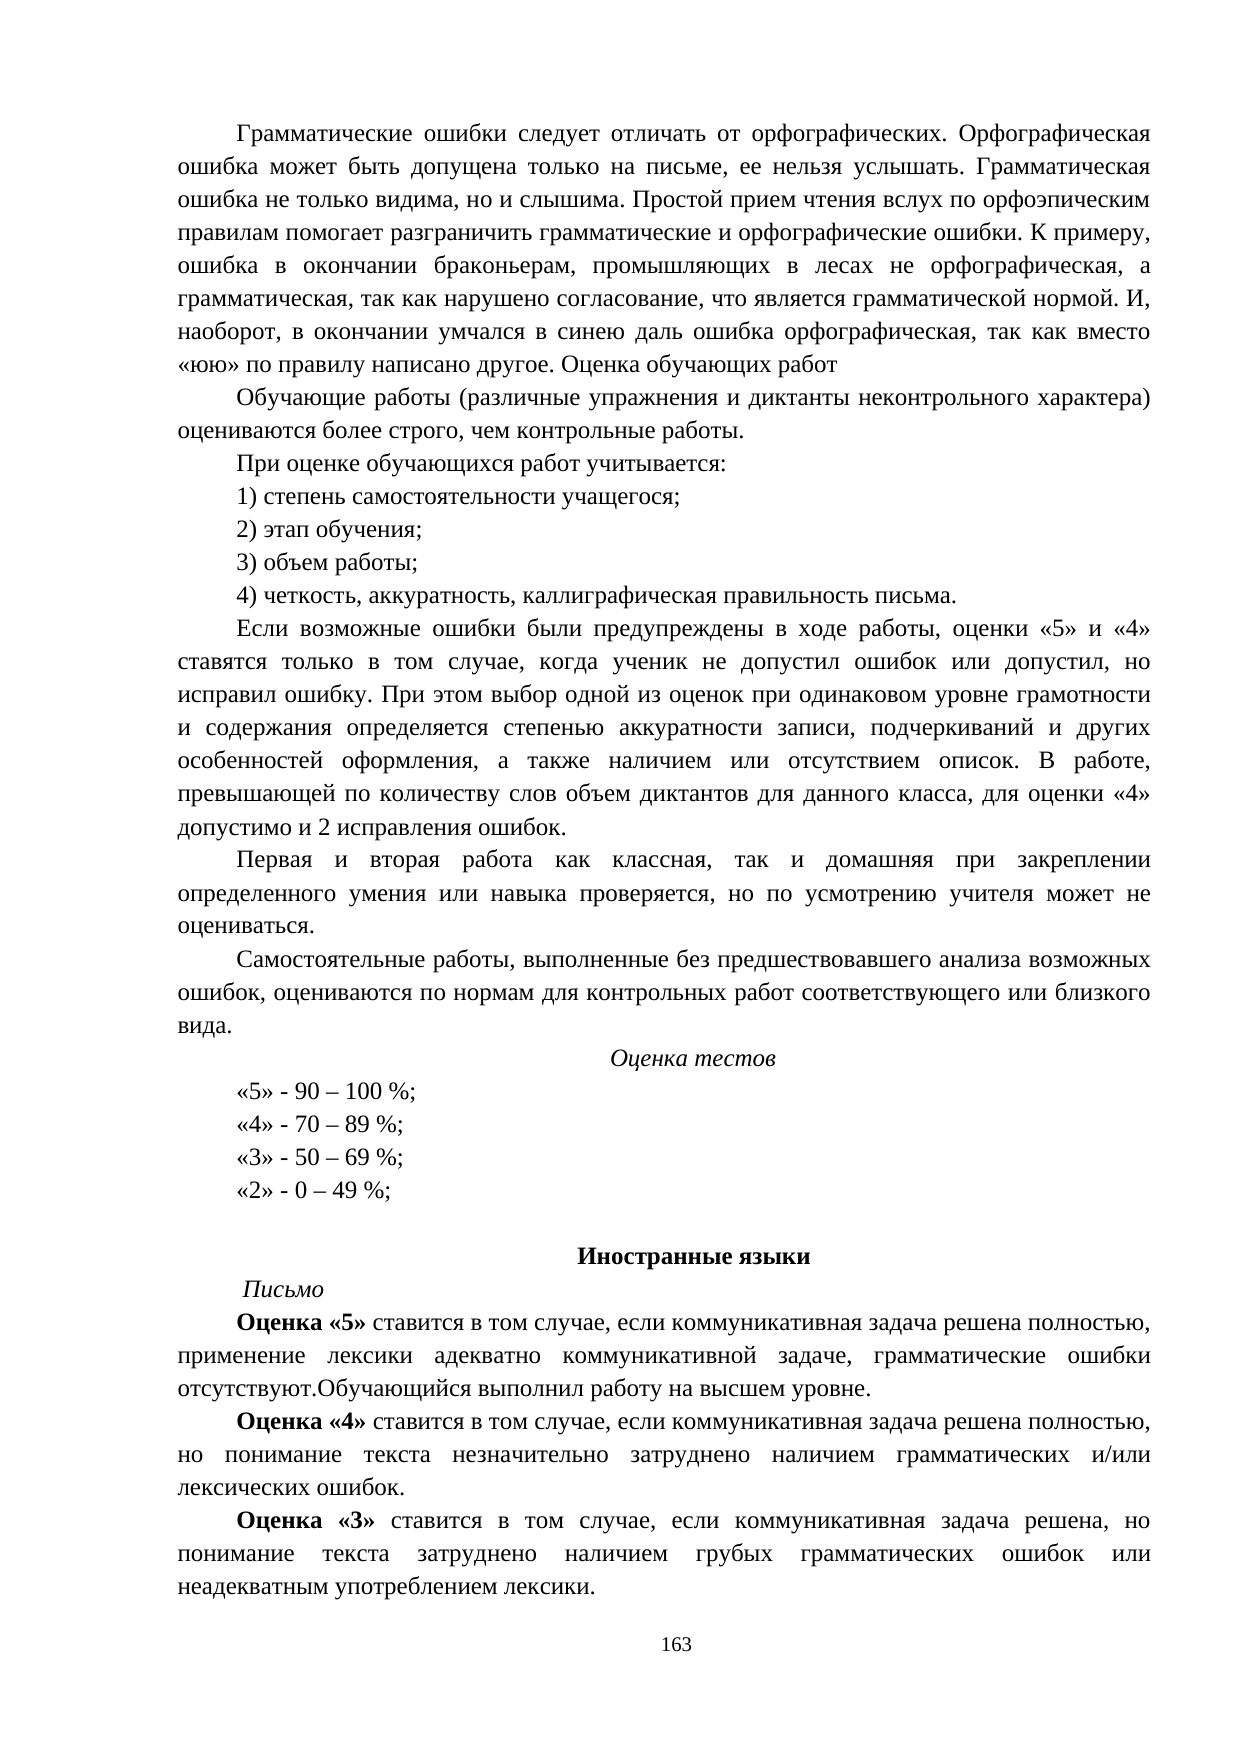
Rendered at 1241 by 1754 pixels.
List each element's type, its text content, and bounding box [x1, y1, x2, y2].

text Оценка «5» ставится в том случае, если коммуникативная задача решена полностью, применение лексики адекватно коммуникативной задаче, грамматические ошибки отсутствуют.Обучающийся выполнил работу на высшем уровне. [177, 1307, 1152, 1402]
text 4) четкость, аккуратность, каллиграфическая правильность письма. [177, 580, 1152, 609]
text Оценка тестов [177, 1043, 1152, 1071]
text Письмо [177, 1274, 1152, 1303]
text Оценка «4» ставится в том случае, если коммуникативная задача решена полностью, но понимание текста незначительно затруднено наличием грамматических и/или лексических ошибок. [177, 1406, 1152, 1501]
text Если возможные ошибки были предупреждены в ходе работы, оценки «5» и «4» ставятся только в том случае, когда ученик не допустил ошибок или допустил, но исправил ошибку. При этом выбор одной из оценок при одинаковом уровне грамотности и содержания определяется степенью аккуратности записи, подчеркиваний и других особенностей оформления, а также наличием или отсутствием описок. В работе, превышающей по количеству слов объем диктантов для данного класса, для оценки «4» допустимо и 2 исправления ошибок. [177, 613, 1152, 840]
text Грамматические ошибки следует отличать от орфографических. Орфографическая ошибка может быть допущена только на письме, ее нельзя услышать. Грамматическая ошибка не только видима, но и слышима. Простой прием чтения вслух по орфоэпическим правилам помогает разграничить грамматические и орфографические ошибки. К примеру, ошибка в окончании браконьерам, промышляющих в лесах не орфографическая, а грамматическая, так как нарушено согласование, что является грамматической нормой. И, наоборот, в окончании умчался в синею даль ошибка орфографическая, так как вместо «юю» по правилу написано другое. Оценка обучающих работ [177, 118, 1152, 378]
text Оценка «3» ставится в том случае, если коммуникативная задача решена, но понимание текста затруднено наличием грубых грамматических ошибок или неадекватным употреблением лексики. [177, 1505, 1152, 1600]
text «2» - 0 – 49 %; [177, 1175, 1152, 1203]
text Иностранные языки [177, 1241, 1152, 1269]
text «5» - 90 – 100 %; [177, 1076, 1152, 1104]
text 1) степень самостоятельности учащегося; [177, 481, 1152, 510]
text При оценке обучающихся работ учитывается: [177, 448, 1152, 477]
text 3) объем работы; [177, 547, 1152, 576]
text Обучающие работы (различные упражнения и диктанты неконтрольного характера) оцениваются более строго, чем контрольные работы. [177, 382, 1152, 444]
text Самостоятельные работы, выполненные без предшествовавшего анализа возможных ошибок, оцениваются по нормам для контрольных работ соответствующего или близкого вида. [177, 944, 1152, 1038]
text 2) этап обучения; [177, 514, 1152, 543]
text «3» - 50 – 69 %; [177, 1142, 1152, 1171]
text «4» - 70 – 89 %; [177, 1109, 1152, 1137]
text Первая и вторая работа как классная, так и домашняя при закреплении определенного умения или навыка проверяется, но по усмотрению учителя может не оцениваться. [177, 844, 1152, 939]
